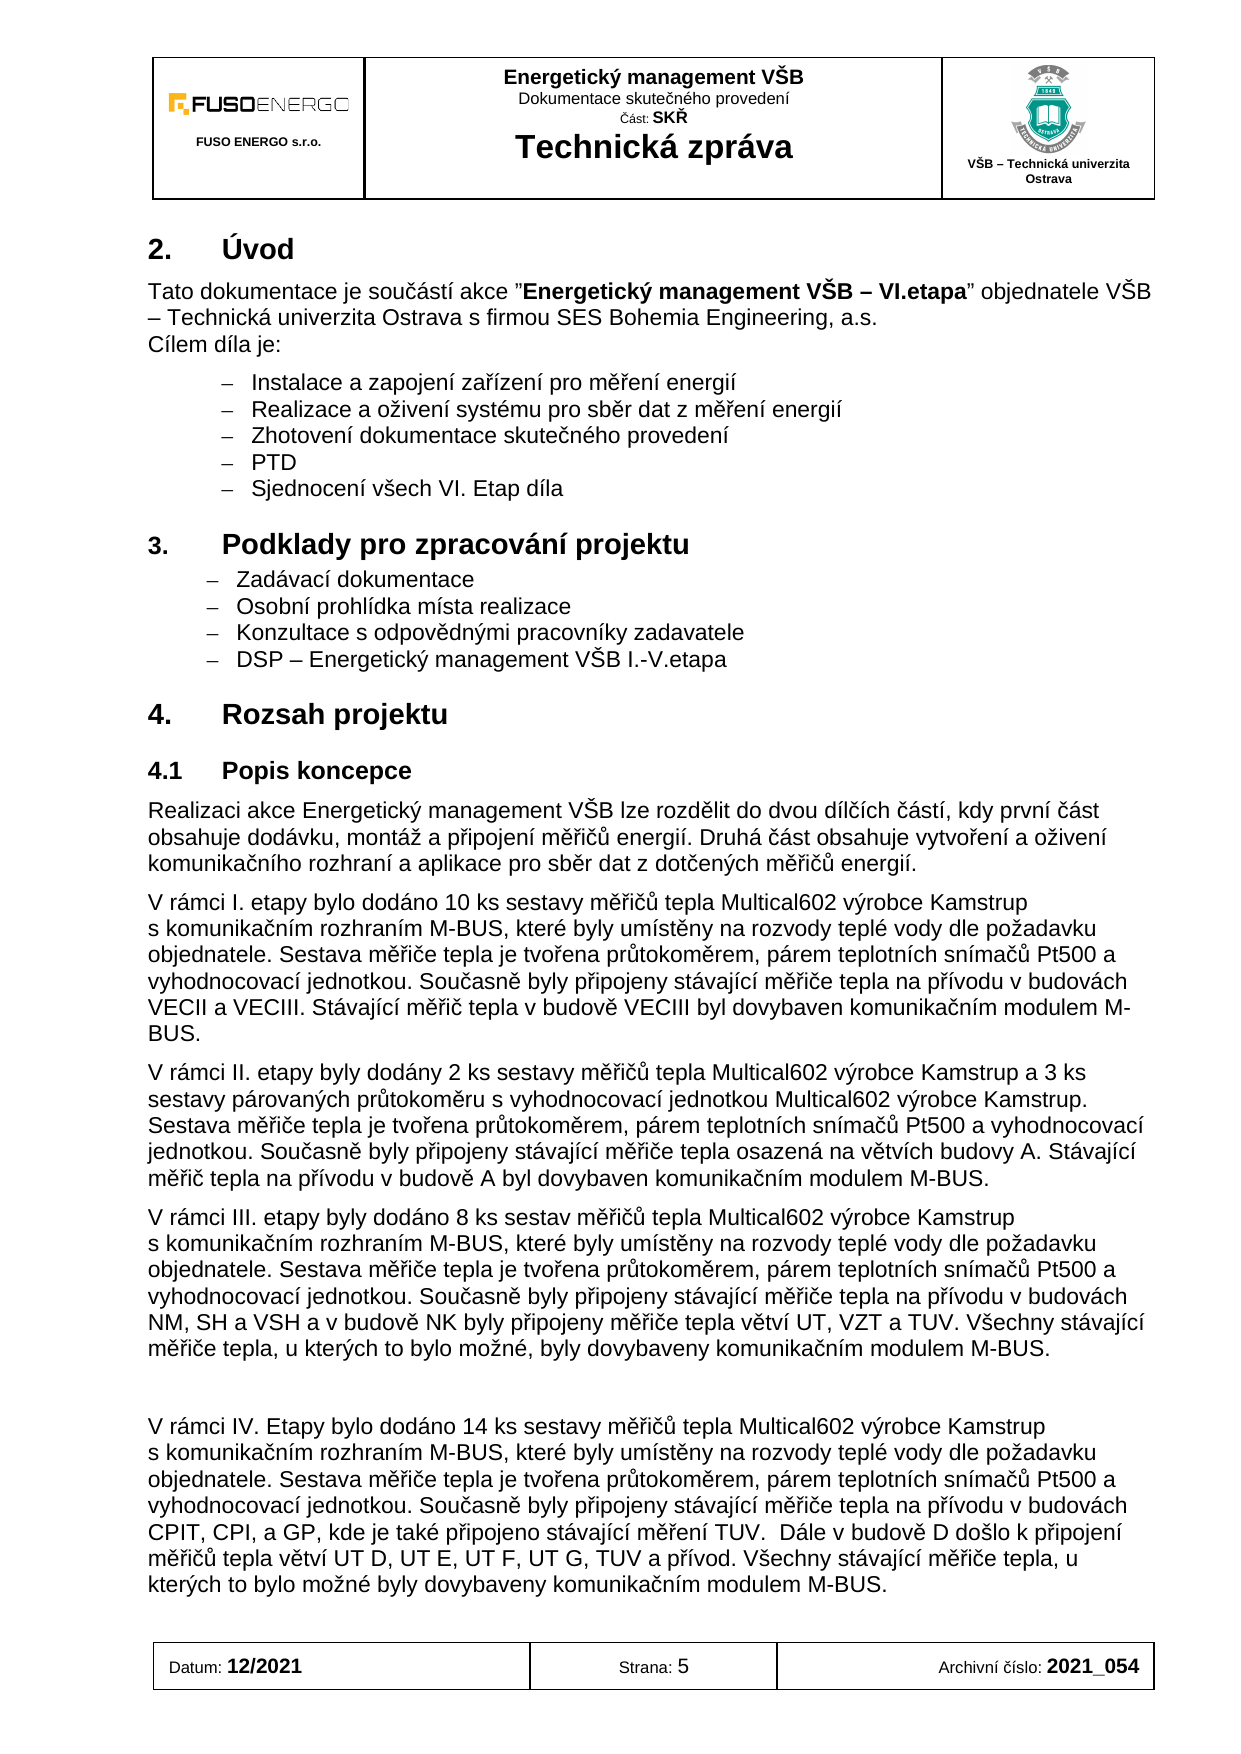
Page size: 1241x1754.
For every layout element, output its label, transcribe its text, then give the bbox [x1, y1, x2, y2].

list Konzultace s odpovědnými pracovníky zadavatele [207, 619, 1152, 646]
list Zhotovení dokumentace skutečného provedení [221, 422, 1152, 449]
list Osobní prohlídka místa realizace [207, 593, 1152, 619]
subtitle Rozsah projektu [148, 697, 1152, 731]
picture [168, 93, 349, 115]
list DSP – Energetický management VŠB I.-V.etapa [207, 646, 1152, 672]
text V rámci II. etapy byly dodány 2 ks sestavy měřičů tepla Multical602 výrobce Kamstrup a 3 ks sestavy párovaných průtokoměru s vyhodnocovací jednotkou Multical602 výrobce Kamstrup. [148, 1059, 1152, 1112]
text Cílem díla je: [148, 331, 1152, 357]
text V rámci III. etapy byly dodáno 8 ks sestav měřičů tepla Multical602 výrobce Kamstrup s komunikačním rozhraním M-BUS, které byly umístěny na rozvody teplé vody dle požadavku objednatele. Sestava měřiče tepla je tvořena průtokoměrem, párem teplotních snímačů Pt500 a vyhodnocovací jednotkou. Současně byly připojeny stávající měřiče tepla na přívodu v budovách NM, SH a VSH a v budově NK byly připojeny měřiče tepla větví UT, VZT a TUV. Všechny stávající měřiče tepla, u kterých to bylo možné, byly dovybaveny komunikačním modulem M-BUS. [148, 1203, 1152, 1362]
subtitle Podklady pro zpracování projektu [148, 527, 1152, 560]
text V rámci I. etapy bylo dodáno 10 ks sestavy měřičů tepla Multical602 výrobce Kamstrup s komunikačním rozhraním M-BUS, které byly umístěny na rozvody teplé vody dle požadavku objednatele. Sestava měřiče tepla je tvořena průtokoměrem, párem teplotních snímačů Pt500 a vyhodnocovací jednotkou. Současně byly připojeny stávající měřiče tepla na přívodu v budovách VECII a VECIII. Stávající měřič tepla v budově VECIII byl dovybaven komunikačním modulem M-BUS. [148, 889, 1152, 1047]
list Instalace a zapojení zařízení pro měření energií [221, 369, 1152, 396]
text V rámci IV. Etapy bylo dodáno 14 ks sestavy měřičů tepla Multical602 výrobce Kamstrup s komunikačním rozhraním M-BUS, které byly umístěny na rozvody teplé vody dle požadavku objednatele. Sestava měřiče tepla je tvořena průtokoměrem, párem teplotních snímačů Pt500 a vyhodnocovací jednotkou. Současně byly připojeny stávající měřiče tepla na přívodu v budovách CPIT, CPI, a GP, kde je také připojeno stávající měření TUV. Dále v budově D došlo k připojení měřičů tepla větví UT D, UT E, UT F, UT G, TUV a přívod. Všechny stávající měřiče tepla, u kterých to bylo možné byly dovybaveny komunikačním modulem M-BUS. [148, 1413, 1152, 1597]
list Realizace a oživení systému pro sběr dat z měření energií [221, 396, 1152, 422]
list Zadávací dokumentace [207, 566, 1152, 593]
text Realizaci akce Energetický management VŠB lze rozdělit do dvou dílčích částí, kdy první část obsahuje dodávku, montáž a připojení měřičů energií. Druhá část obsahuje vytvoření a oživení komunikačního rozhraní a aplikace pro sběr dat z dotčených měřičů energií. [148, 797, 1152, 876]
picture [1010, 65, 1087, 154]
text Tato dokumentace je součástí akce ”Energetický management VŠB – VI.etapa” objednatele VŠB – Technická univerzita Ostrava s firmou SES Bohemia Engineering, a.s. [148, 278, 1152, 331]
list PTD [221, 449, 1152, 475]
subtitle Popis koncepce [148, 756, 1152, 784]
list Sjednocení všech VI. Etap díla [221, 475, 1152, 502]
subtitle Úvod [148, 232, 1152, 265]
text Sestava měřiče tepla je tvořena průtokoměrem, párem teplotních snímačů Pt500 a vyhodnocovací jednotkou. Současně byly připojeny stávající měřiče tepla osazená na větvích budovy A. Stávající měřič tepla na přívodu v budově A byl dovybaven komunikačním modulem M-BUS. [148, 1112, 1152, 1191]
